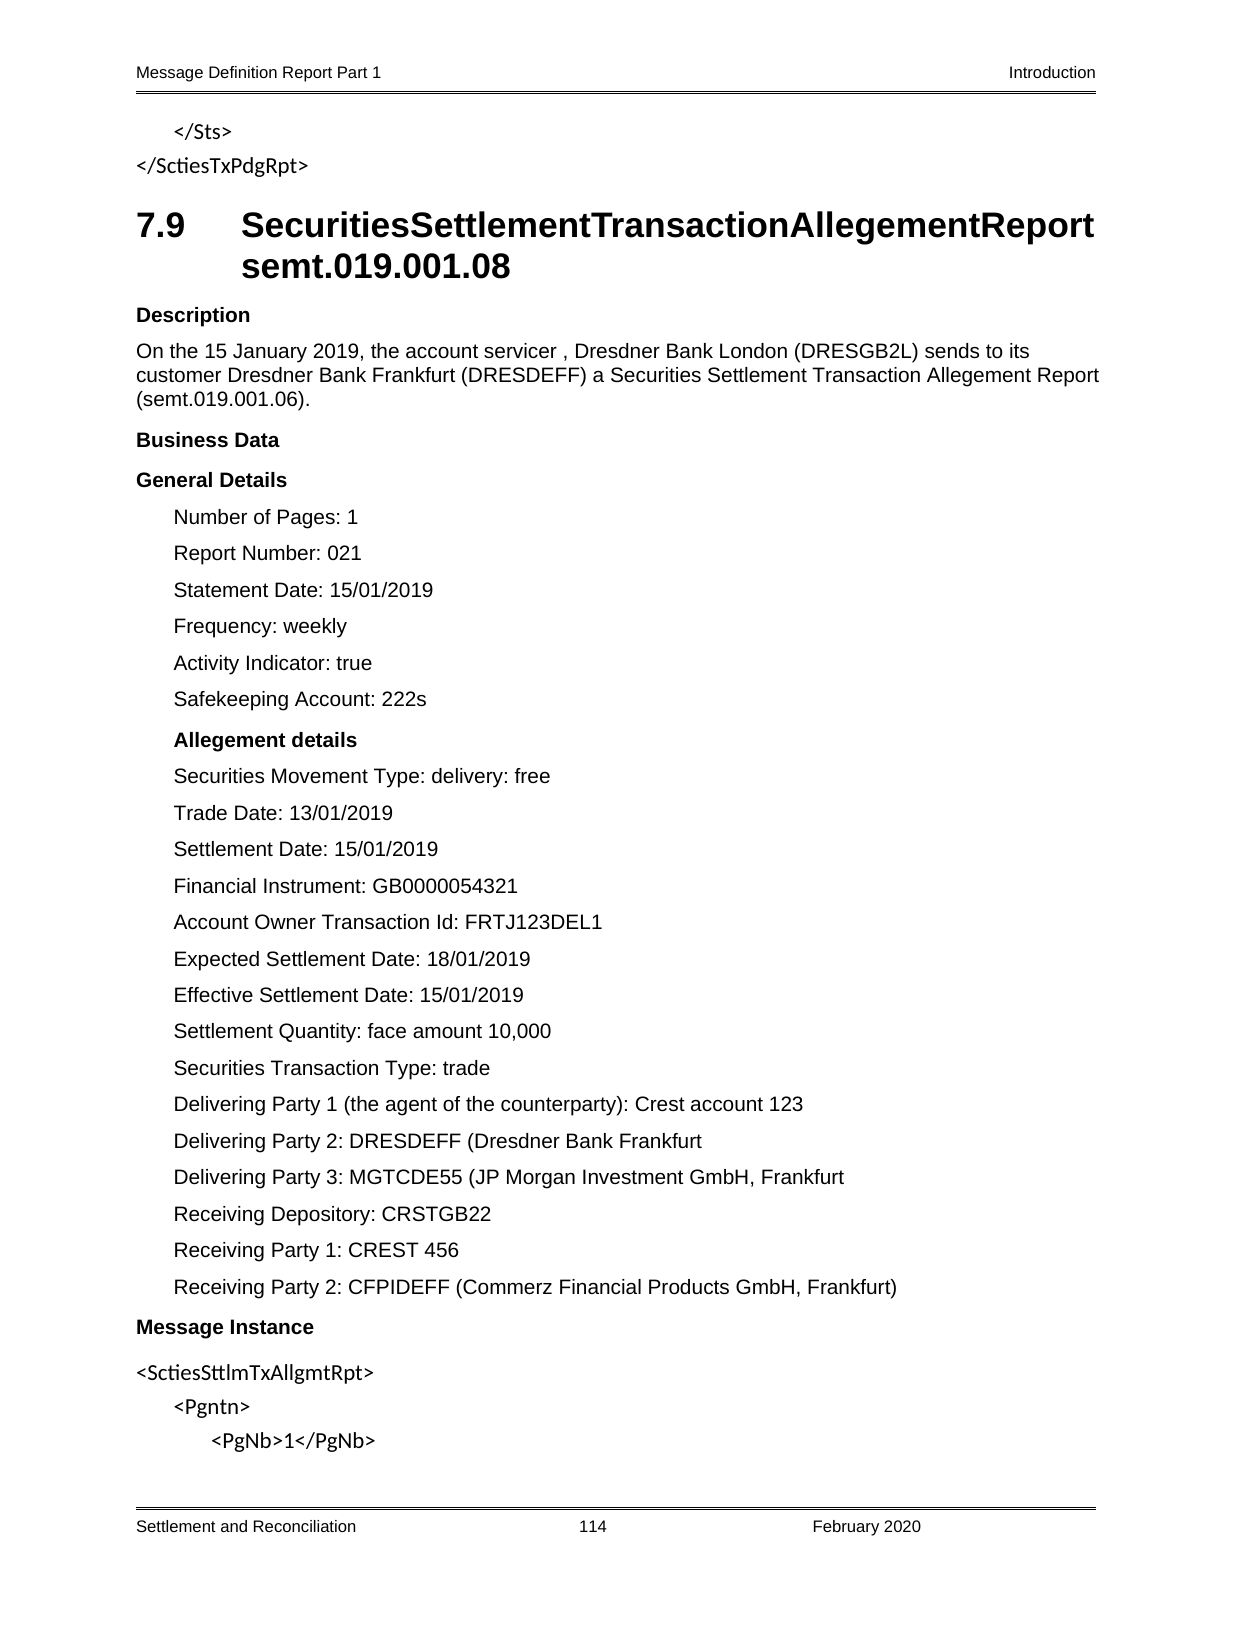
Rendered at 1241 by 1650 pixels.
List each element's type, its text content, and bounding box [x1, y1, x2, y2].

text Securities Transaction Type: trade [173, 1056, 1104, 1080]
text On the 15 January 2019, the account servicer , Dresdner Bank London (DRESGB2L) sends to its customer Dresdner Bank Frankfurt (DRESDEFF) a Securities Settlement Transaction Allegement Report (semt.019.001.06). [136, 339, 1104, 411]
text Message Instance [136, 1315, 1104, 1339]
text Activity Indicator: true [173, 651, 1104, 674]
text Trade Date: 13/01/2019 [173, 801, 1104, 824]
text Description [136, 303, 1104, 327]
text Delivering Party 1 (the agent of the counterparty): Crest account 123 [173, 1092, 1104, 1116]
text Financial Instrument: GB0000054321 [173, 873, 1104, 897]
text Safekeeping Account: 222s [173, 687, 1104, 711]
text Delivering Party 3: MGTCDE55 (JP Morgan Investment GmbH, Frankfurt [173, 1165, 1104, 1189]
text <SctiesSttlmTxAllgmtRpt> [136, 1358, 1104, 1386]
text Receiving Depository: CRSTGB22 [173, 1202, 1104, 1226]
text </SctiesTxPdgRpt> [136, 151, 1104, 179]
text Allegement details [173, 728, 1104, 752]
text Receiving Party 2: CFPIDEFF (Commerz Financial Products GmbH, Frankfurt) [173, 1274, 1104, 1298]
text <Pgntn> [136, 1392, 1104, 1420]
text Business Data [136, 428, 1104, 452]
text Delivering Party 2: DRESDEFF (Dresdner Bank Frankfurt [173, 1129, 1104, 1153]
text Report Number: 021 [173, 541, 1104, 565]
text Effective Settlement Date: 15/01/2019 [173, 983, 1104, 1007]
text Receiving Party 1: CREST 456 [173, 1238, 1104, 1262]
text Frequency: weekly [173, 614, 1104, 638]
text General Details [136, 468, 1104, 492]
subtitle SecuritiesSettlementTransactionAllegementReport semt.019.001.08 [136, 204, 1104, 286]
text Expected Settlement Date: 18/01/2019 [173, 946, 1104, 970]
text Account Owner Transaction Id: FRTJ123DEL1 [173, 910, 1104, 934]
text <PgNb>1</PgNb> [136, 1426, 1104, 1454]
text Settlement Date: 15/01/2019 [173, 837, 1104, 861]
text Number of Pages: 1 [173, 505, 1104, 529]
text </Sts> [136, 117, 1104, 145]
text Securities Movement Type: delivery: free [173, 764, 1104, 788]
text Settlement Quantity: face amount 10,000 [173, 1019, 1104, 1043]
text Statement Date: 15/01/2019 [173, 578, 1104, 602]
